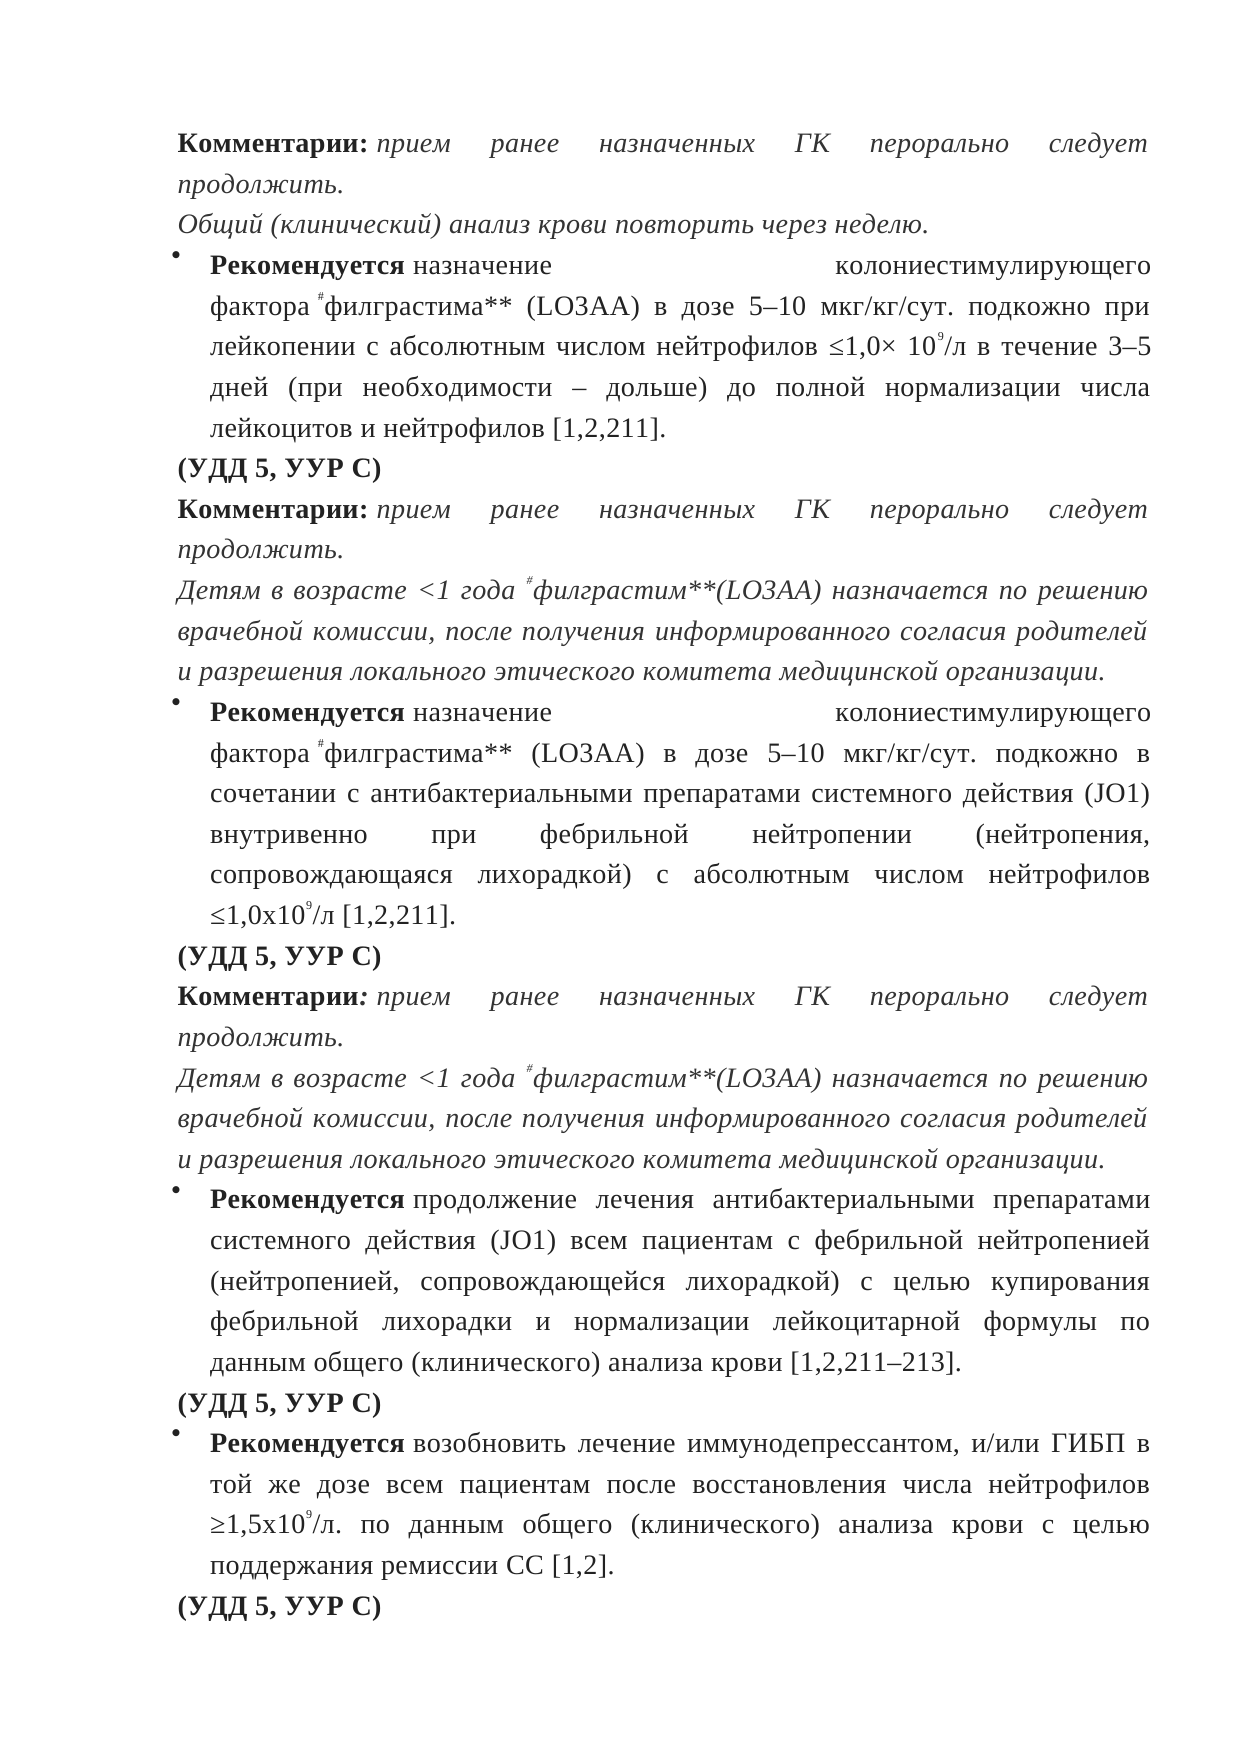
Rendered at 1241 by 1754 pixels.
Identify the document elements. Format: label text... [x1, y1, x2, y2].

text (УДД 5, УУР С) [177, 931, 1152, 971]
list Рекомендуется продолжение лечения антибактериальными препаратами системного действия (JO1) всем пациентам с фебрильной нейтропенией (нейтропенией, сопровождающейся лихорадкой) с целью купирования фебрильной лихорадки и нормализации лейкоцитарной формулы по данным общего (клинического) анализа крови [1,2,211–213]. [172, 1174, 1152, 1377]
text Комментарии: прием ранее назначенных ГК перорально следует продолжить. [177, 971, 1152, 1052]
text (УДД 5, УУР С) [177, 1377, 1152, 1418]
text Детям в возрасте <1 года #филграстим**(LO3AA) назначается по решению врачебной комиссии, после получения информированного согласия родителей и разрешения локального этического комитета медицинской организации. [177, 1052, 1152, 1174]
text Комментарии: прием ранее назначенных ГК перорально следует продолжить. [177, 484, 1152, 565]
text Общий (клинический) анализ крови повторить через неделю. [177, 199, 1152, 240]
list Рекомендуется возобновить лечение иммунодепрессантом, и/или ГИБП в той же дозе всем пациентам после восстановления числа нейтрофилов ≥1,5х109/л. по данным общего (клинического) анализа крови с целью поддержания ремиссии СС [1,2]. [172, 1418, 1152, 1581]
text (УДД 5, УУР С) [177, 1581, 1152, 1621]
text Детям в возрасте <1 года #филграстим**(LO3AA) назначается по решению врачебной комиссии, после получения информированного согласия родителей и разрешения локального этического комитета медицинской организации. [177, 565, 1152, 687]
text Комментарии: прием ранее назначенных ГК перорально следует продолжить. [177, 118, 1152, 199]
list Рекомендуется назначение колониестимулирующего фактора #филграстима** (LO3AA) в дозе 5–10 мкг/кг/сут. подкожно в сочетании с антибактериальными препаратами системного действия (JO1) внутривенно при фебрильной нейтропении (нейтропения, сопровождающаяся лихорадкой) с абсолютным числом нейтрофилов ≤1,0х109/л [1,2,211]. [172, 687, 1152, 931]
list Рекомендуется назначение колониестимулирующего фактора #филграстима** (LO3AA) в дозе 5–10 мкг/кг/сут. подкожно при лейкопении с абсолютным числом нейтрофилов ≤1,0× 109/л в течение 3–5 дней (при необходимости – дольше) до полной нормализации числа лейкоцитов и нейтрофилов [1,2,211]. [172, 240, 1152, 443]
text (УДД 5, УУР С) [177, 443, 1152, 484]
